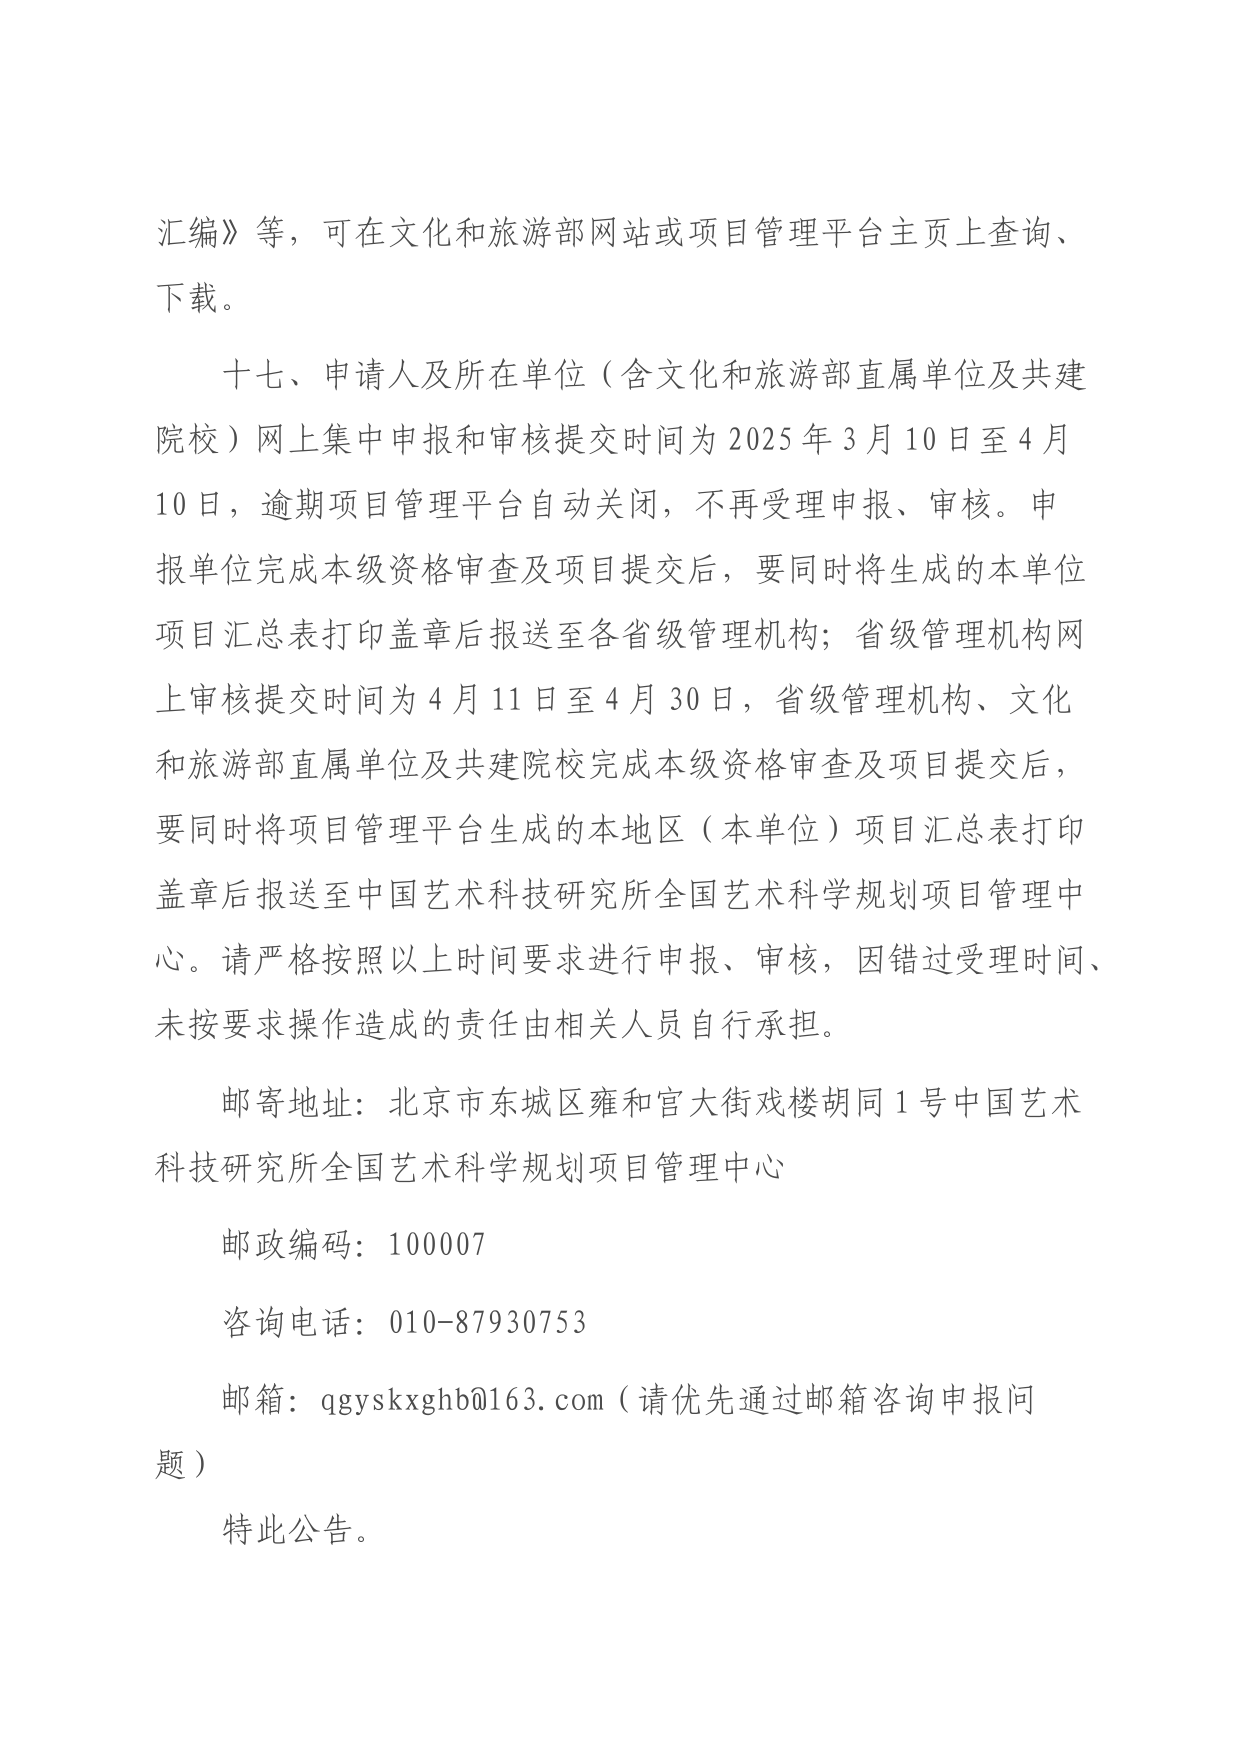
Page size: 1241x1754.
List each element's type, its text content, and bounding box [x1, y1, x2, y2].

text 十七、申请人及所在单位（含文化和旅游部直属单位及共建院校）网上集中申报和审核提交时间为2025年3月10日至4月10日，逾期项目管理平台自动关闭，不再受理申报、审核。申报单位完成本级资格审查及项目提交后，要同时将生成的本单位项目汇总表打印盖章后报送至各省级管理机构；省级管理机构网上审核提交时间为4月11日至4月30日，省级管理机构、文化和旅游部直属单位及共建院校完成本级资格审查及项目提交后，要同时将项目管理平台生成的本地区（本单位）项目汇总表打印盖章后报送至中国艺术科技研究所全国艺术科学规划项目管理中心。请严格按照以上时间要求进行申报、审核，因错过受理时间、未按要求操作造成的责任由相关人员自行承担。 [153, 340, 1092, 1055]
text 特此公告。 [153, 1495, 1092, 1560]
text 邮政编码：100007 [153, 1210, 1092, 1275]
text 邮寄地址：北京市东城区雍和宫大街戏楼胡同1号中国艺术科技研究所全国艺术科学规划项目管理中心 [153, 1067, 1092, 1197]
text 邮箱：qgyskxghb@163.com（请优先通过邮箱咨询申报问题） [153, 1365, 1092, 1495]
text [153, 197, 1092, 327]
text 咨询电话：010-87930753 [153, 1287, 1092, 1352]
